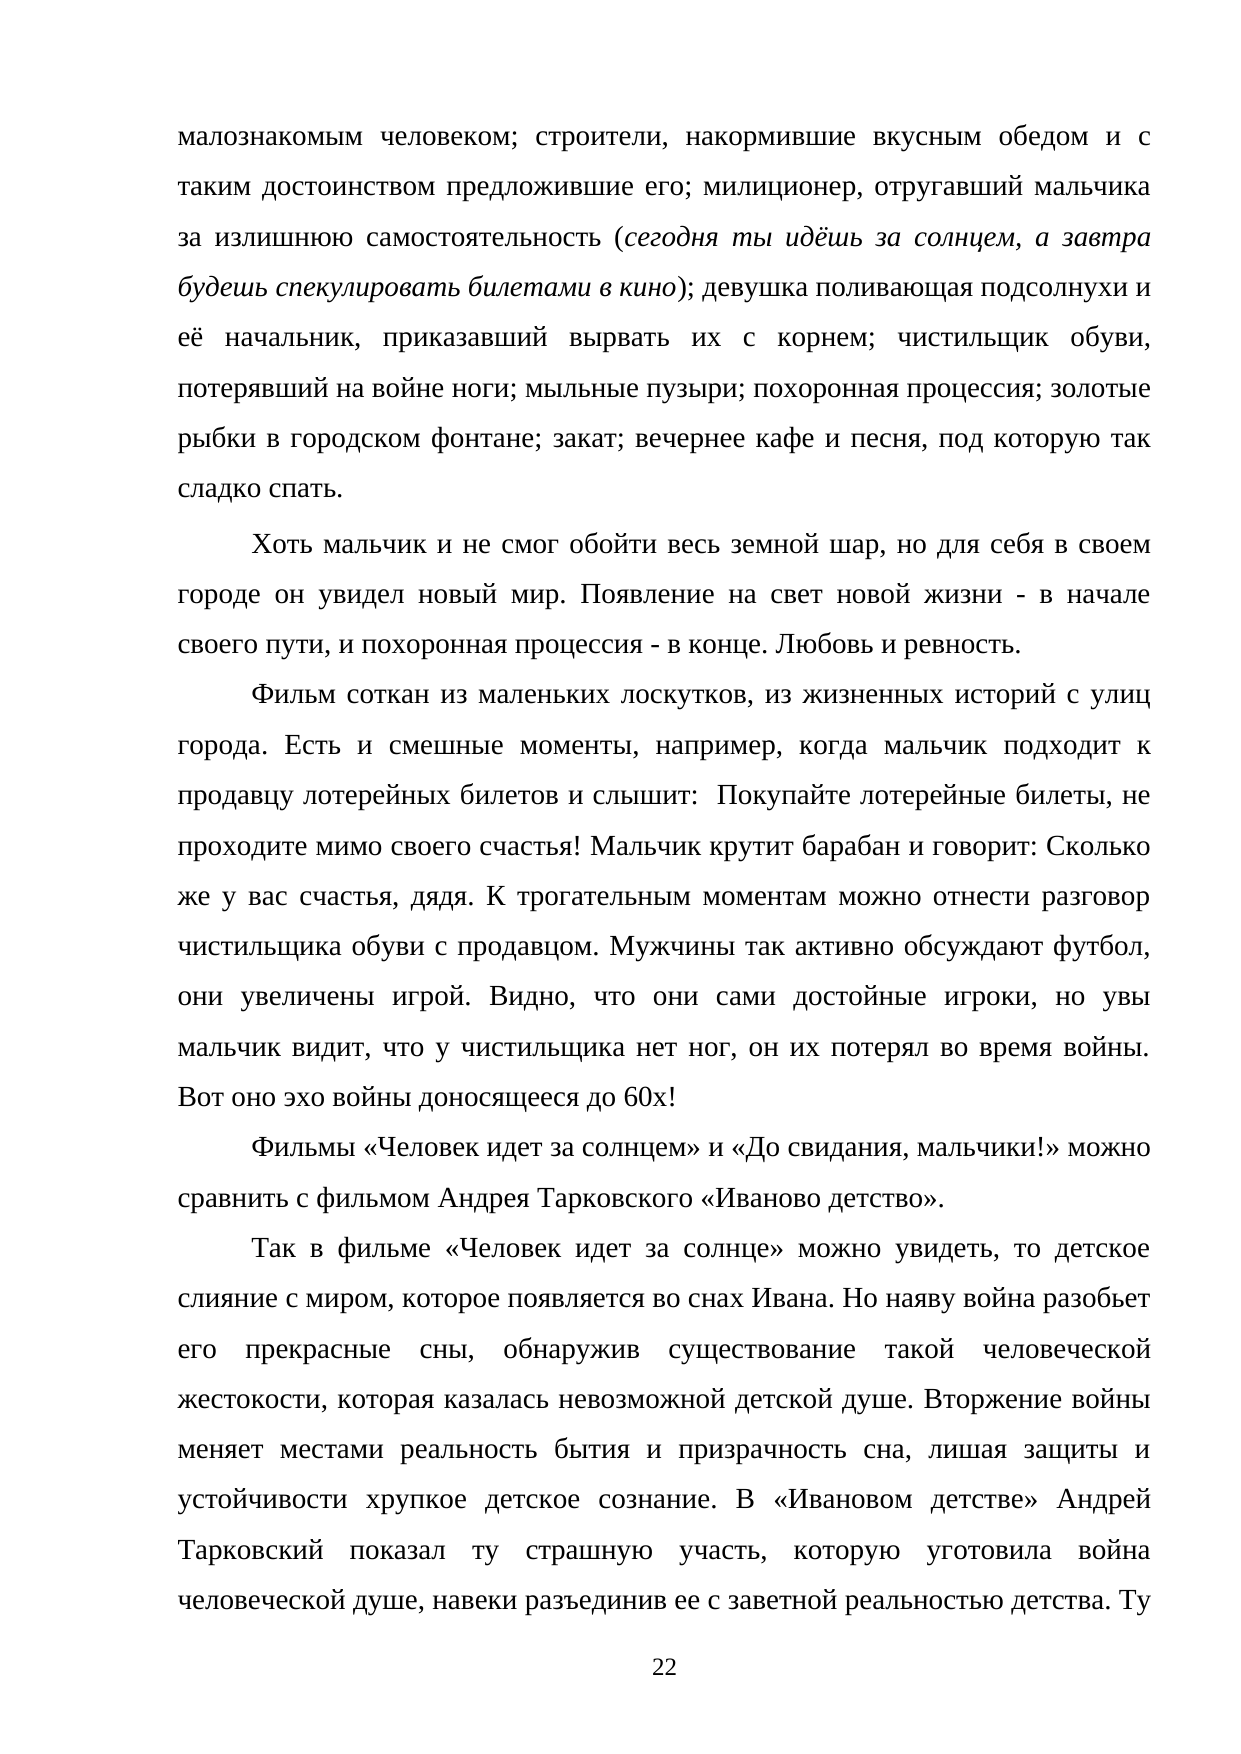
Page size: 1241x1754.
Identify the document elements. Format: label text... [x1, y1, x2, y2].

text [177, 1230, 1152, 1616]
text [177, 118, 1152, 504]
text Фильм соткан из маленьких лоскутков, из жизненных историй с улиц города. Есть и смешные моменты, например, когда мальчик подходит к продавцу лотерейных билетов и слышит: Покупайте лотерейные билеты, не проходите мимо своего счастья! Мальчик крутит барабан и говорит: Сколько же у вас счастья, дядя. К трогательным моментам можно отнести разговор чистильщика обуви с продавцом. Мужчины так активно обсуждают футбол, они увеличены игрой. Видно, что они сами достойные игроки, но увы мальчик видит, что у чистильщика нет ног, он их потерял во время войны. Вот оно эхо войны доносящееся до 60х! [177, 677, 1152, 1113]
text Фильмы «Человек идет за солнцем» и «До свидания, мальчики!» можно сравнить с фильмом Андрея Тарковского «Иваново детство». [177, 1129, 1152, 1213]
text Хоть мальчик и не смог обойти весь земной шар, но для себя в своем городе он увидел новый мир. Появление на свет новой жизни - в начале своего пути, и похоронная процессия - в конце. Любовь и ревность. [177, 526, 1152, 660]
